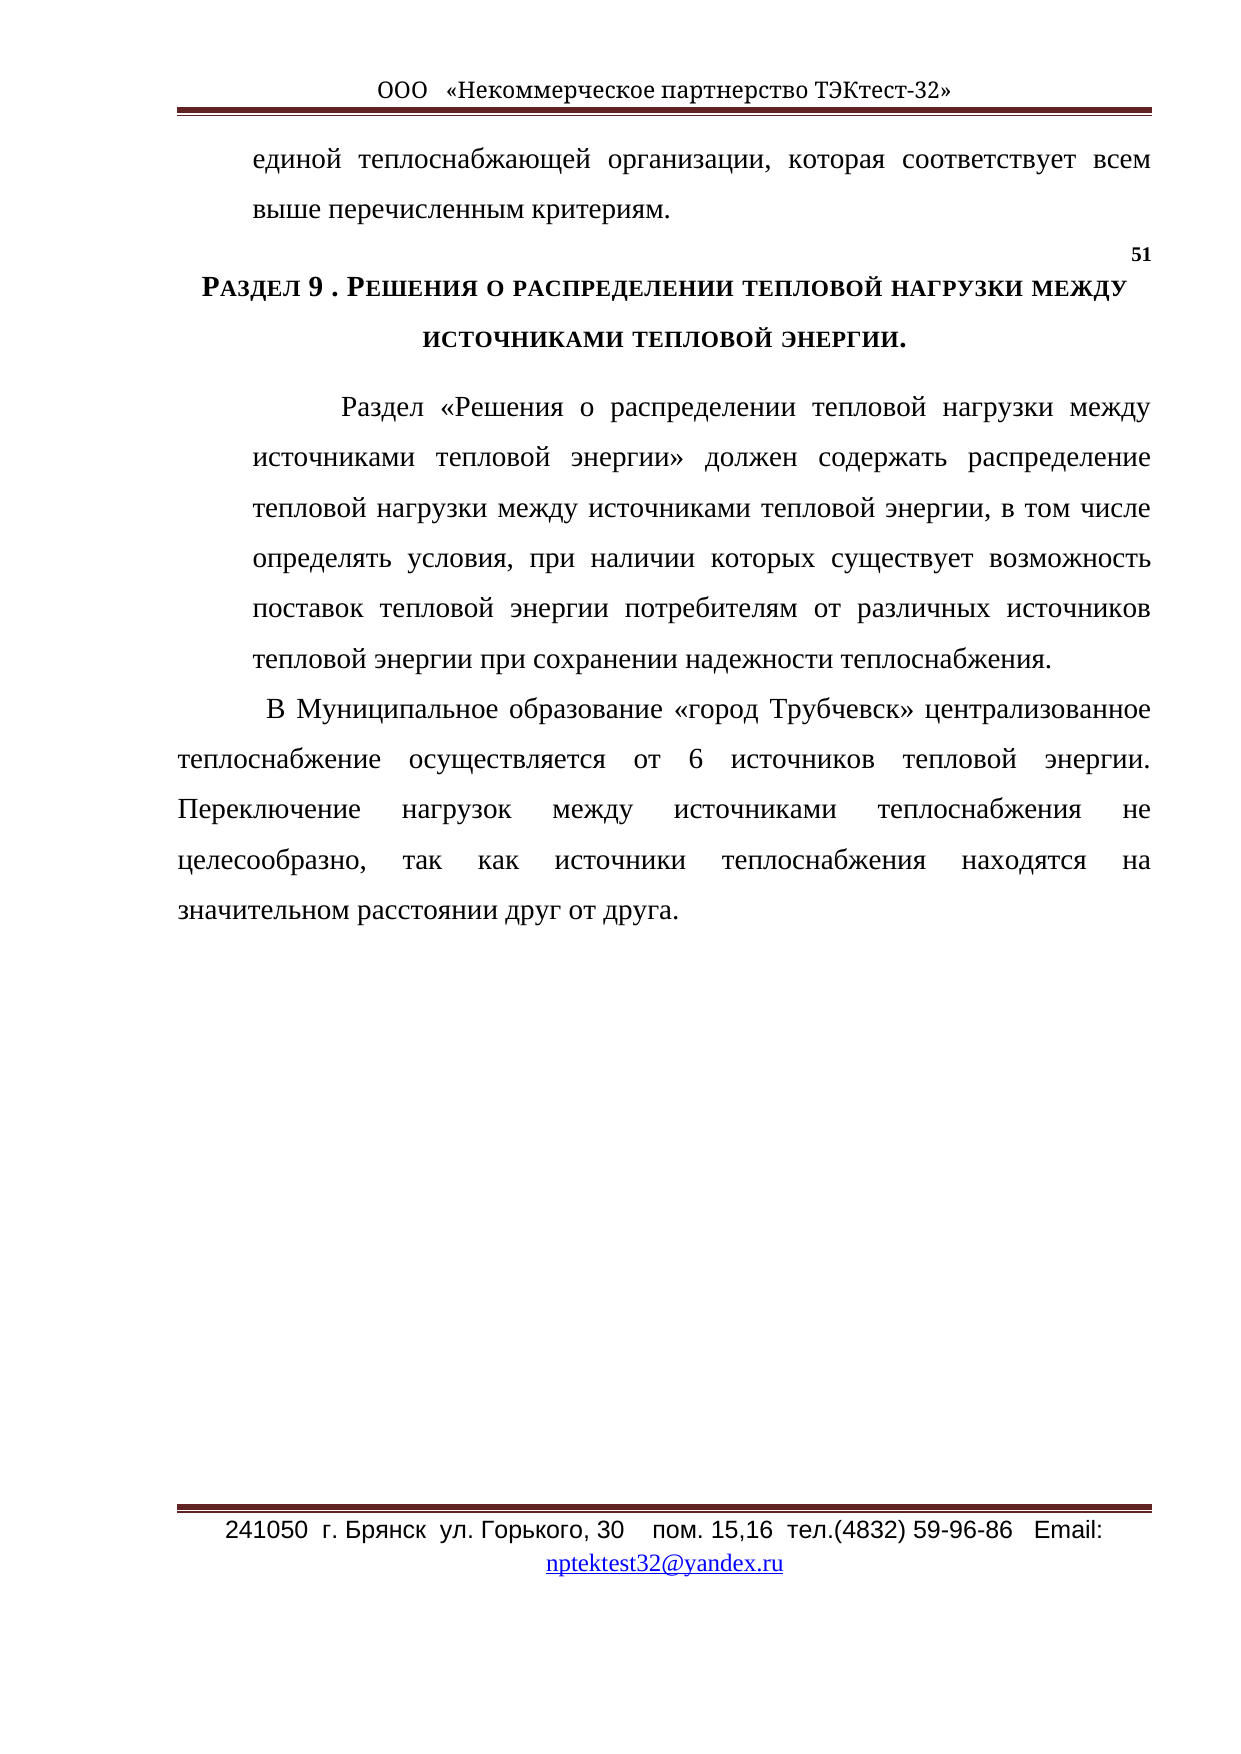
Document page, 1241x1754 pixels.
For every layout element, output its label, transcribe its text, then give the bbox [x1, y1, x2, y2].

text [252, 141, 1152, 225]
text Раздел «Решения о распределении тепловой нагрузки между источниками тепловой энергии» должен содержать распределение тепловой нагрузки между источниками тепловой энергии, в том числе определять условия, при наличии которых существует возможность поставок тепловой энергии потребителям от различных источников тепловой энергии при сохранении надежности теплоснабжения. [252, 389, 1152, 674]
subtitle Раздел 9 . Решения о распределении тепловой нагрузки между источниками тепловой энергии. [177, 269, 1152, 353]
text 51 [177, 242, 1152, 266]
list В Муниципальное образование «город Трубчевск» централизованное теплоснабжение осуществляется от 6 источников тепловой энергии. Переключение нагрузок между источниками теплоснабжения не целесообразно, так как источники теплоснабжения находятся на значительном расстоянии друг от друга. [177, 691, 1152, 926]
